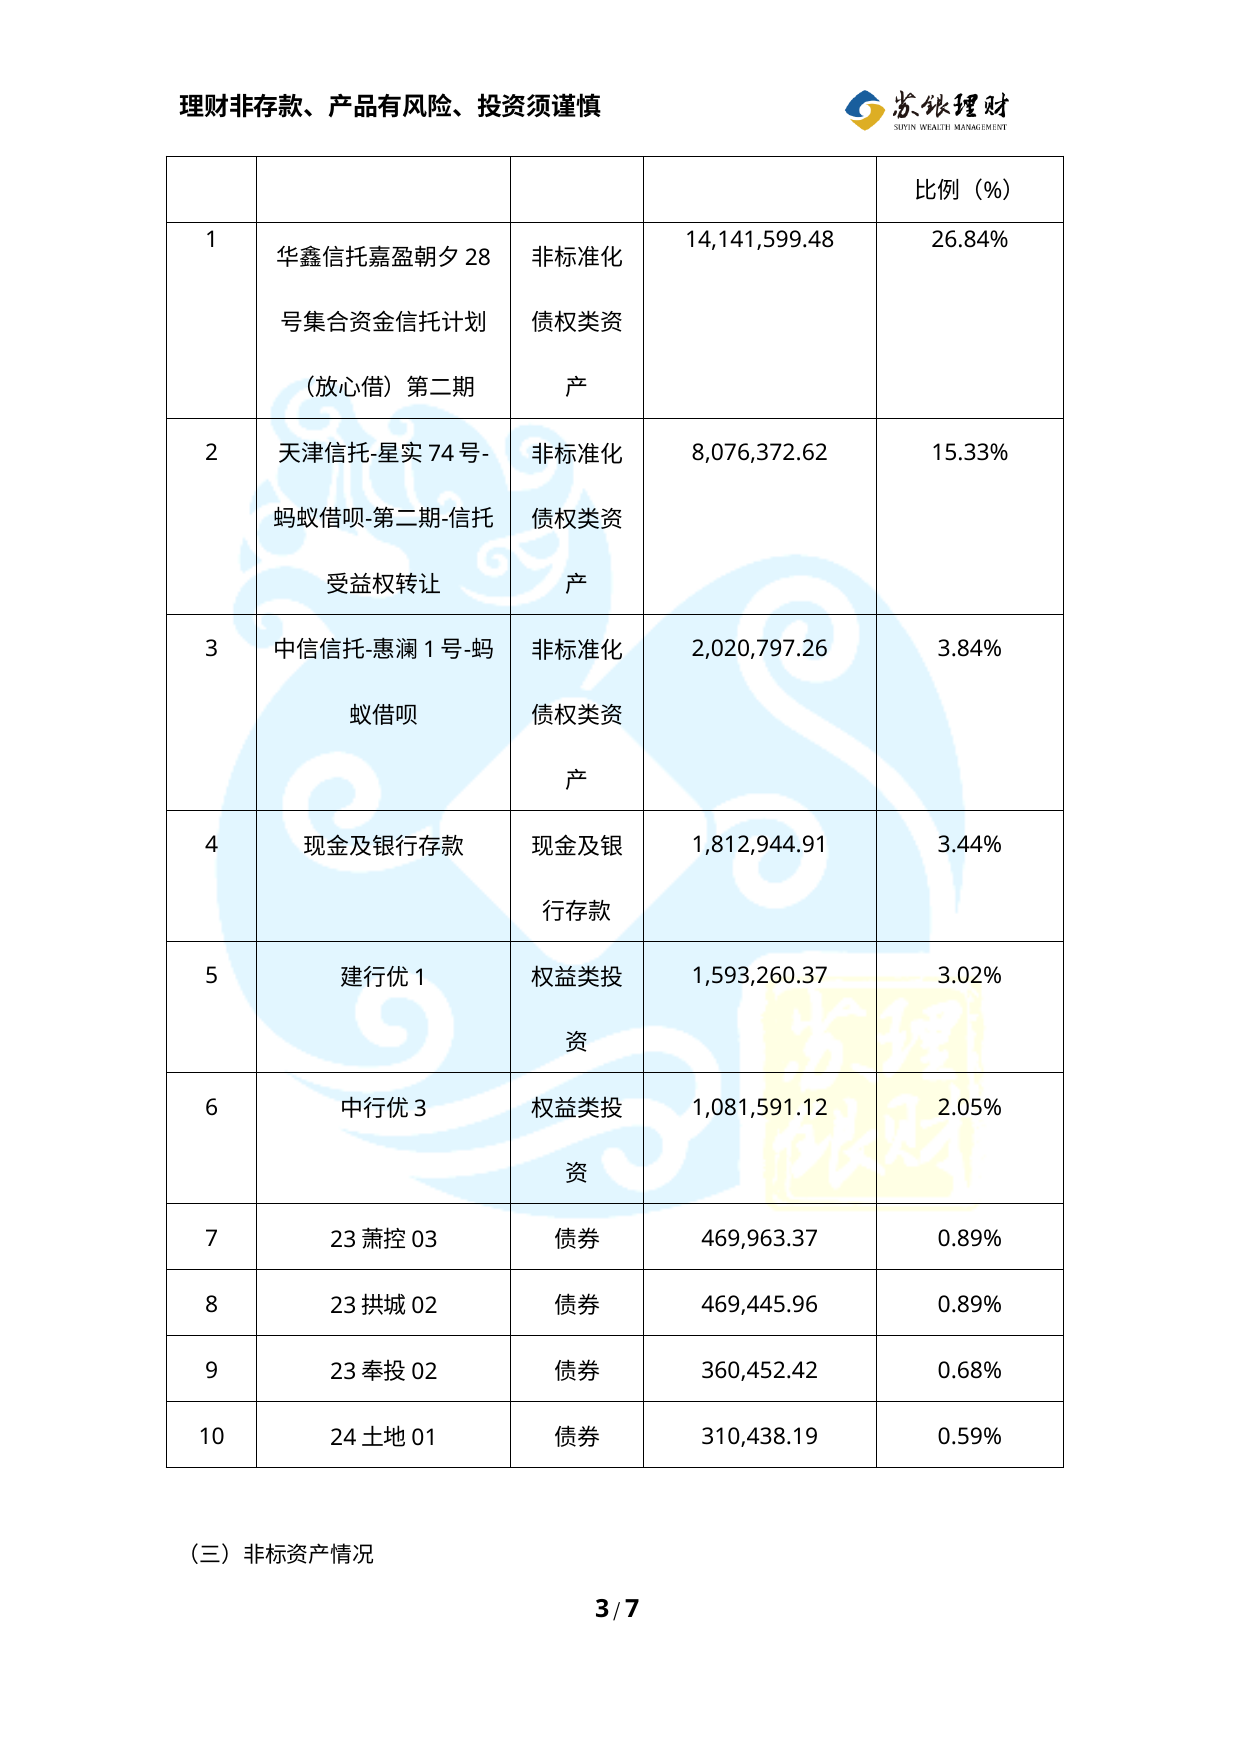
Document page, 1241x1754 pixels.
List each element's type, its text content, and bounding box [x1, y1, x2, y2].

table_cell 3 [167, 615, 256, 810]
table_cell 权益类投资 [511, 1073, 643, 1203]
subtitle 非标资产情况 [177, 1537, 1053, 1569]
table_cell 债券 [511, 1204, 643, 1269]
table_cell 0.59% [877, 1402, 1063, 1467]
table_header 资产类别 [511, 157, 643, 222]
table_header 持有金额（元） [644, 157, 876, 222]
table_cell 2,020,797.26 [644, 615, 876, 810]
table_cell 0.89% [877, 1270, 1063, 1335]
table_cell 现金及银行存款 [511, 811, 643, 941]
table_cell 债券 [511, 1270, 643, 1335]
table_cell 1,081,591.12 [644, 1073, 876, 1203]
table_cell 7 [167, 1204, 256, 1269]
table_cell 现金及银行存款 [257, 811, 510, 941]
table_cell 2.05% [877, 1073, 1063, 1203]
table_cell 23奉投02 [257, 1336, 510, 1401]
table_header 占产品总资产的比例（%） [877, 157, 1063, 222]
table_cell 15.33% [877, 419, 1063, 614]
table_cell 天津信托-星实74号-蚂蚁借呗-第二期-信托受益权转让 [257, 419, 510, 614]
table_cell 权益类投资 [511, 942, 643, 1072]
table_cell 1,812,944.91 [644, 811, 876, 941]
table_cell 10 [167, 1402, 256, 1467]
table_cell 5 [167, 942, 256, 1072]
table_cell 中信信托-惠澜1号-蚂蚁借呗 [257, 615, 510, 810]
table_cell 3.44% [877, 811, 1063, 941]
table_cell 6 [167, 1073, 256, 1203]
table_cell 1 [167, 223, 256, 418]
table_cell 建行优1 [257, 942, 510, 1072]
table_cell 2 [167, 419, 256, 614]
table_cell 债券 [511, 1402, 643, 1467]
table_cell 9 [167, 1336, 256, 1401]
table_cell 债券 [511, 1336, 643, 1401]
table_cell 23拱城02 [257, 1270, 510, 1335]
table_cell 3.02% [877, 942, 1063, 1072]
table_cell 23萧控03 [257, 1204, 510, 1269]
table_cell 14,141,599.48 [644, 223, 876, 418]
table_cell 26.84% [877, 223, 1063, 418]
table_cell 3.84% [877, 615, 1063, 810]
table_cell 4 [167, 811, 256, 941]
table_header 序号 [167, 157, 256, 222]
table_header 资产名称 [257, 157, 510, 222]
table_cell 非标准化债权类资产 [511, 223, 643, 418]
table_cell 310,438.19 [644, 1402, 876, 1467]
table_cell 非标准化债权类资产 [511, 615, 643, 810]
picture [820, 72, 1039, 143]
table_cell 360,452.42 [644, 1336, 876, 1401]
table_cell 469,445.96 [644, 1270, 876, 1335]
table_cell 469,963.37 [644, 1204, 876, 1269]
table_cell 非标准化债权类资产 [511, 419, 643, 614]
table_cell 1,593,260.37 [644, 942, 876, 1072]
table_cell 0.89% [877, 1204, 1063, 1269]
table_cell 中行优3 [257, 1073, 510, 1203]
table_cell 8,076,372.62 [644, 419, 876, 614]
table_cell 华鑫信托嘉盈朝夕28号集合资金信托计划（放心借）第二期 [257, 223, 510, 418]
table_cell 8 [167, 1270, 256, 1335]
table_cell 24土地01 [257, 1402, 510, 1467]
table_cell 0.68% [877, 1336, 1063, 1401]
